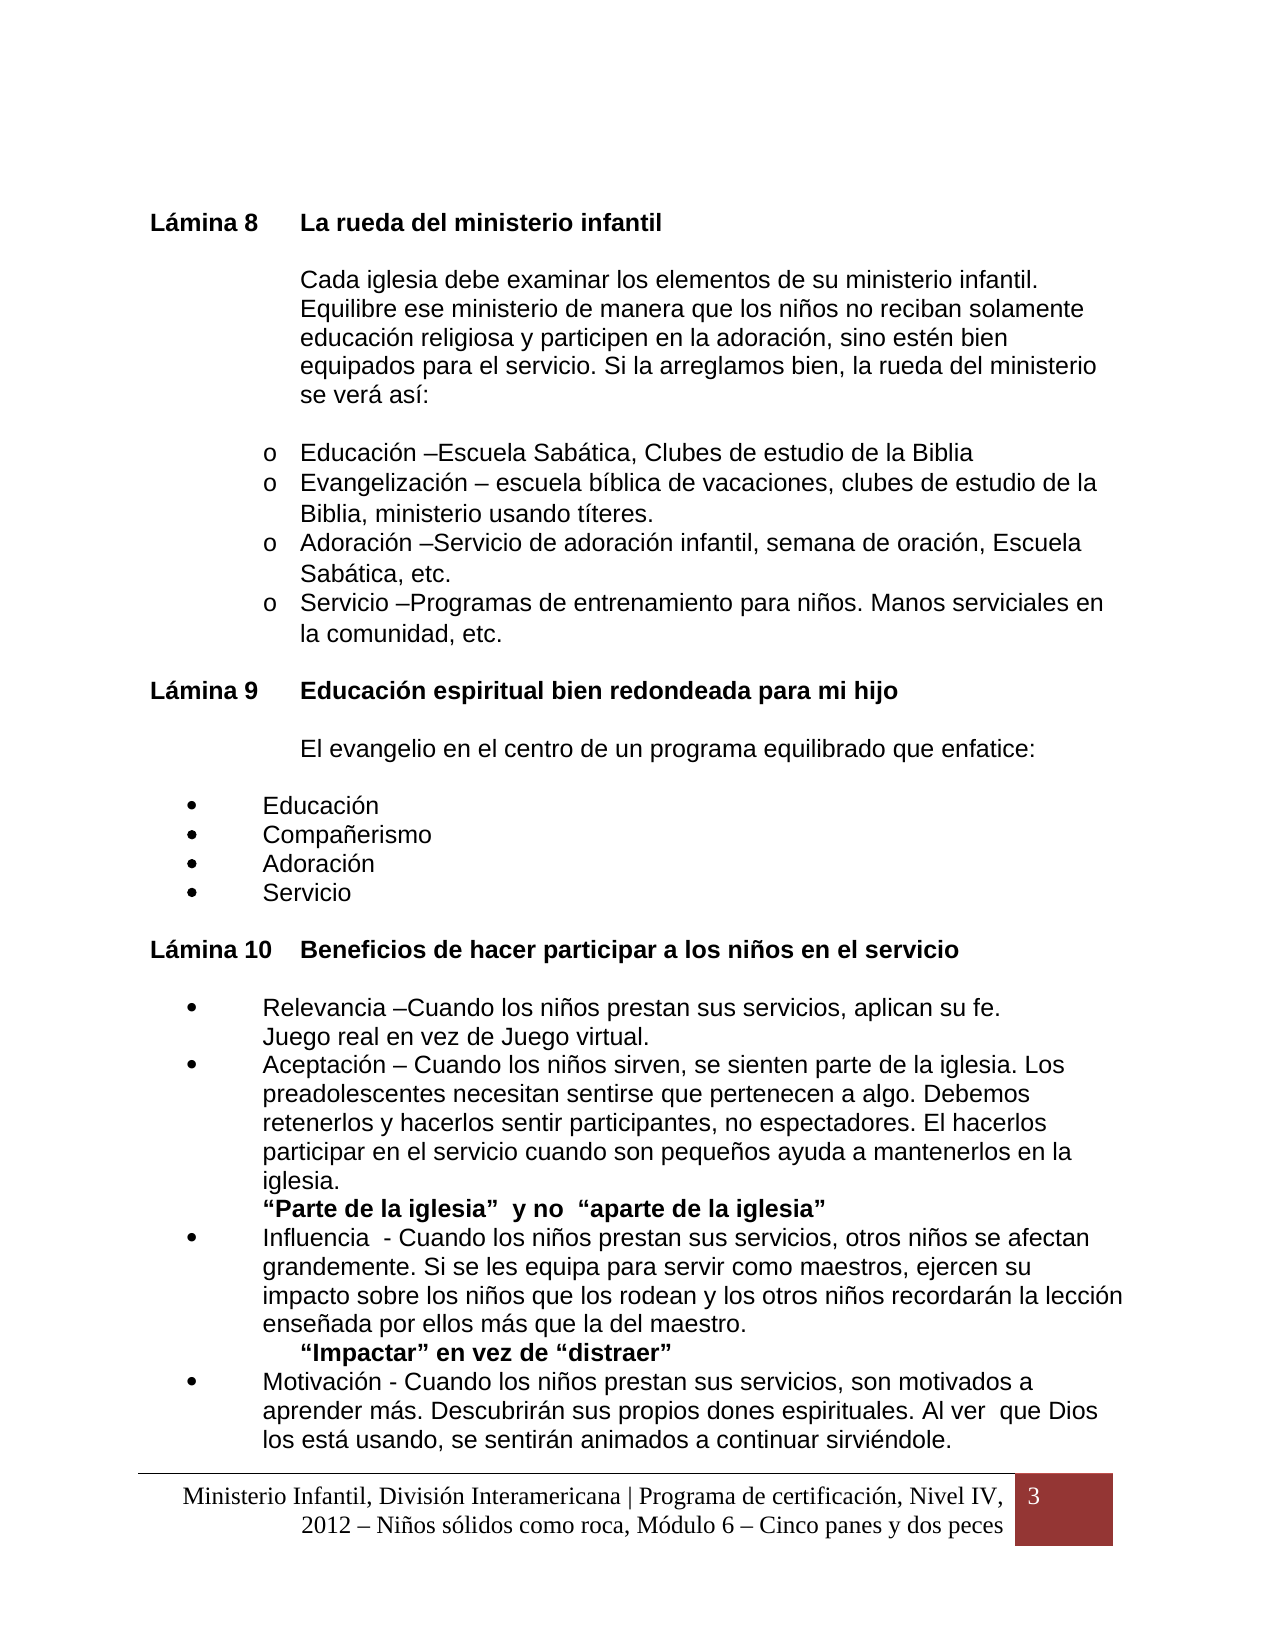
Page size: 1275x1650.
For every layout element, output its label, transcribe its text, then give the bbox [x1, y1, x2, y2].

list Adoración [187, 849, 1125, 878]
list Compañerismo [187, 820, 1125, 849]
list Influencia - Cuando los niños prestan sus servicios, otros niños se afectan grandemente. Si se les equipa para servir como maestros, ejercen su impacto sobre los niños que los rodean y los otros niños recordarán la lección enseñada por ellos más que la del maestro. [187, 1223, 1125, 1338]
text Juego real en vez de Juego virtual. [262, 1022, 1125, 1051]
list Servicio –Programas de entrenamiento para niños. Manos serviciales en la comunidad, etc. [262, 588, 1125, 647]
text El evangelio en el centro de un programa equilibrado que enfatice: [150, 734, 1125, 762]
text Cada iglesia debe examinar los elementos de su ministerio infantil. Equilibre ese ministerio de manera que los niños no reciban solamente educación religiosa y participen en la adoración, sino estén bien equipados para el servicio. Si la arreglamos bien, la rueda del ministerio se verá así: [300, 265, 1125, 409]
list Educación –Escuela Sabática, Clubes de estudio de la Biblia [262, 437, 1125, 468]
text Lámina 9 Educación espiritual bien redondeada para mi hijo [150, 676, 1125, 705]
text “Parte de la iglesia” y no “aparte de la iglesia” [225, 1194, 1125, 1223]
list Servicio [187, 878, 1125, 907]
list Educación [187, 791, 1125, 820]
list Evangelización – escuela bíblica de vacaciones, clubes de estudio de la Biblia, ministerio usando títeres. [262, 468, 1125, 528]
list Adoración –Servicio de adoración infantil, semana de oración, Escuela Sabática, etc. [262, 528, 1125, 588]
list Aceptación – Cuando los niños sirven, se sienten parte de la iglesia. Los preadolescentes necesitan sentirse que pertenecen a algo. Debemos retenerlos y hacerlos sentir participantes, no espectadores. El hacerlos participar en el servicio cuando son pequeños ayuda a mantenerlos en la iglesia. [187, 1051, 1125, 1194]
text “Impactar” en vez de “distraer” [300, 1338, 1125, 1367]
text Lámina 10 Beneficios de hacer participar a los niños en el servicio [150, 935, 1125, 964]
list Relevancia –Cuando los niños prestan sus servicios, aplican su fe. [187, 993, 1125, 1022]
text Lámina 8 La rueda del ministerio infantil [150, 207, 1125, 236]
list Motivación - Cuando los niños prestan sus servicios, son motivados a aprender más. Descubrirán sus propios dones espirituales. Al ver que Dios los está usando, se sentirán animados a continuar sirviéndole. [187, 1367, 1125, 1453]
